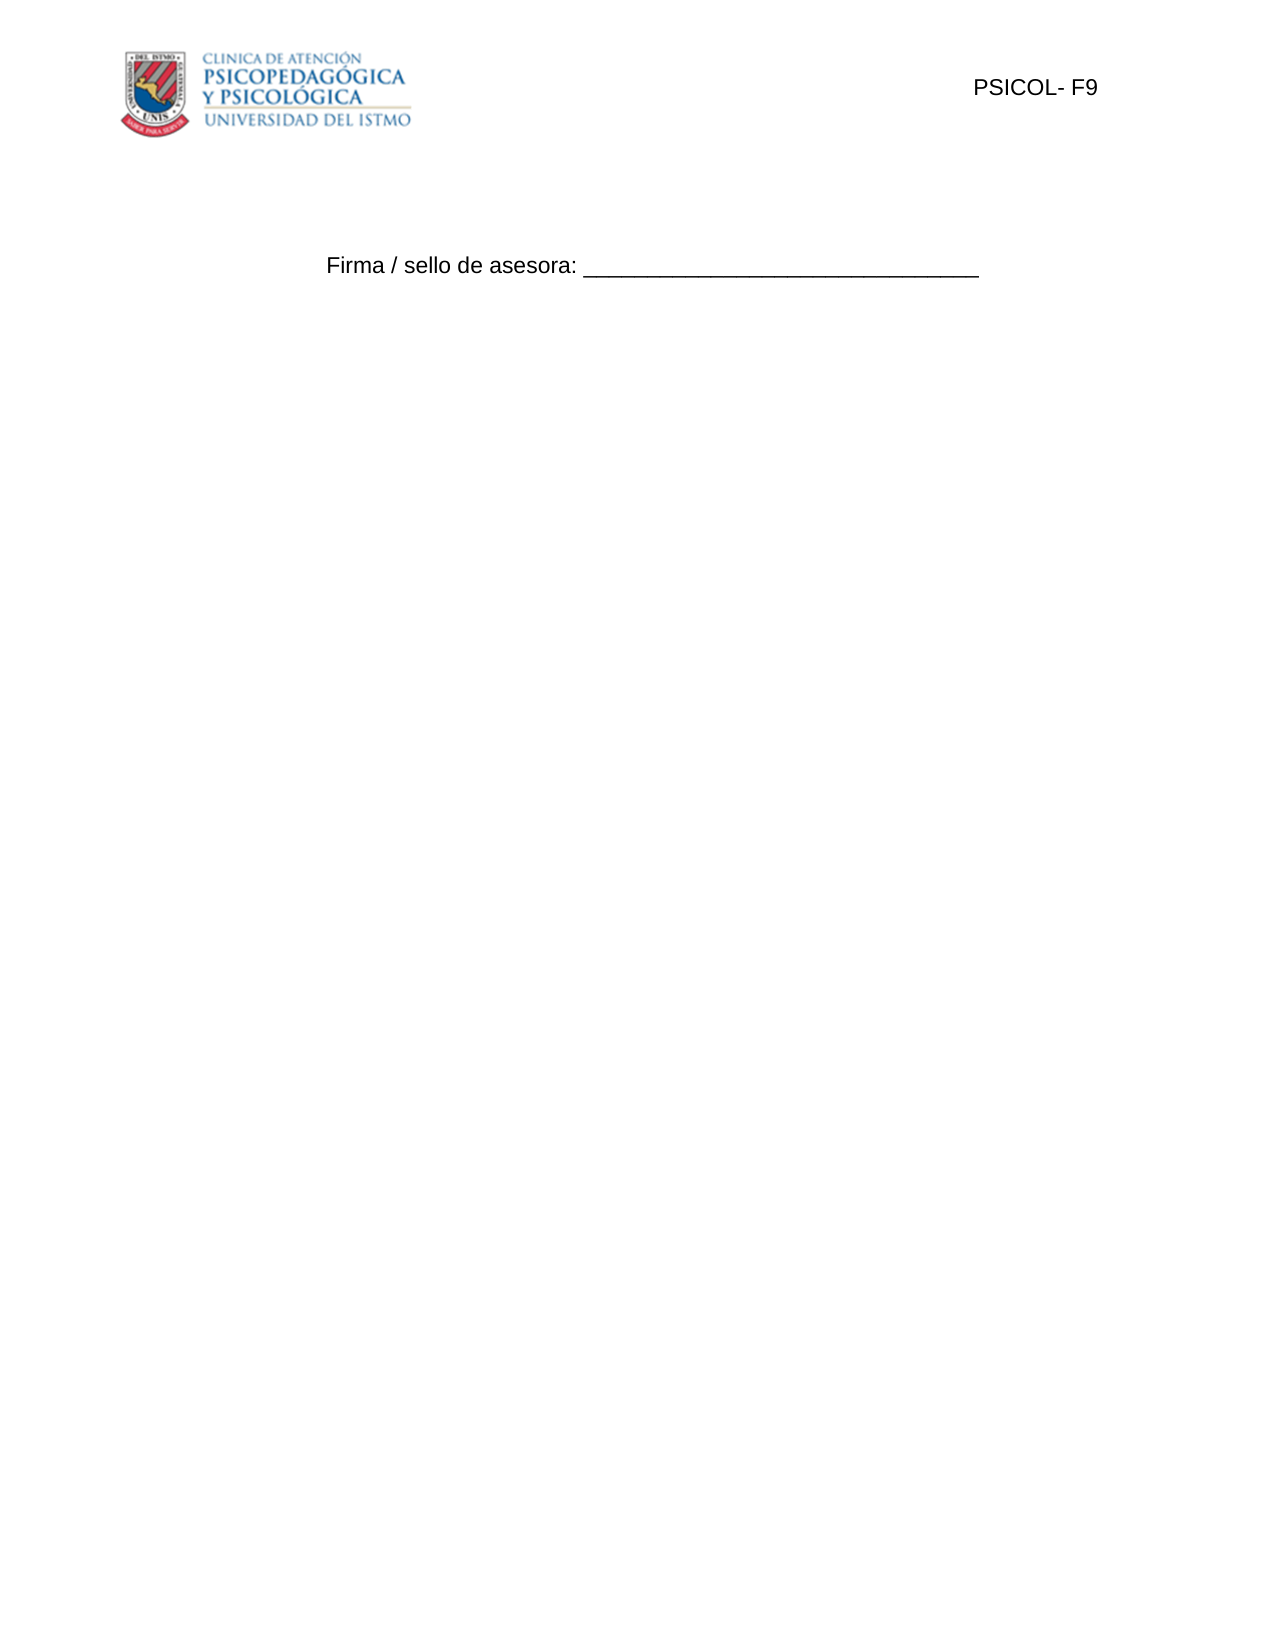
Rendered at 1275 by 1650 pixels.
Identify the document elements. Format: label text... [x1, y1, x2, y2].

text Firma / sello de asesora: _______________________________ [177, 252, 1127, 278]
picture [65, 20, 437, 148]
